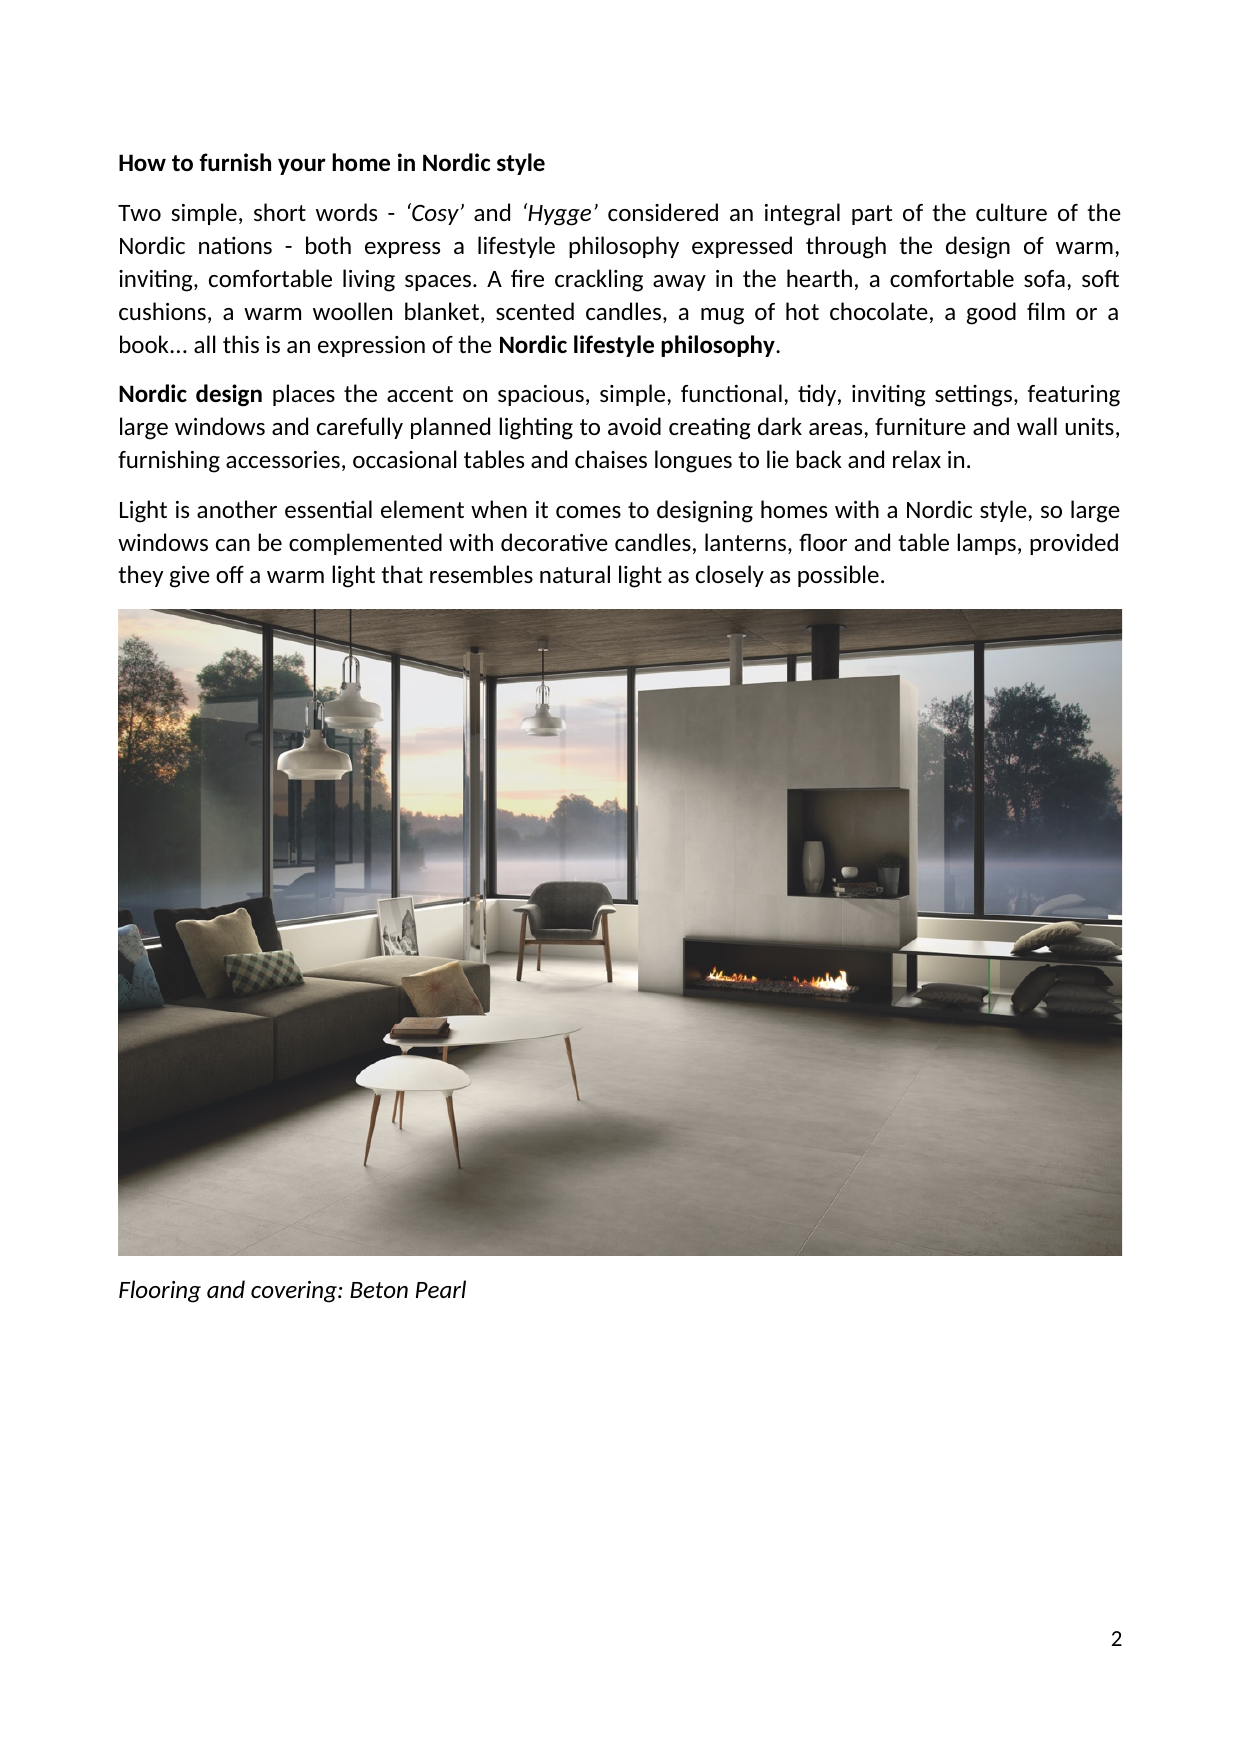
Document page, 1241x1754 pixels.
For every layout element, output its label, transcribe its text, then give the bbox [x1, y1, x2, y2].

text Light is another essential element when it comes to designing homes with a Nordic style, so large windows can be complemented with decorative candles, lanterns, floor and table lamps, provided they give off a warm light that resembles natural light as closely as possible. [118, 494, 1122, 590]
text How to furnish your home in Nordic style [118, 148, 1122, 178]
text Flooring and covering: Beton Pearl [118, 1274, 1122, 1304]
text Nordic design places the accent on spacious, simple, functional, tidy, inviting settings, featuring large windows and carefully planned lighting to avoid creating dark areas, furniture and wall units, furnishing accessories, occasional tables and chaises longues to lie back and relax in. [118, 378, 1122, 475]
picture [118, 609, 1123, 1256]
text Two simple, short words - ‘Cosy’ and ‘Hygge’ considered an integral part of the culture of the Nordic nations - both express a lifestyle philosophy expressed through the design of warm, inviting, comfortable living spaces. A fire crackling away in the hearth, a comfortable sofa, soft cushions, a warm woollen blanket, scented candles, a mug of hot chocolate, a good film or a book... all this is an expression of the Nordic lifestyle philosophy. [118, 197, 1122, 359]
